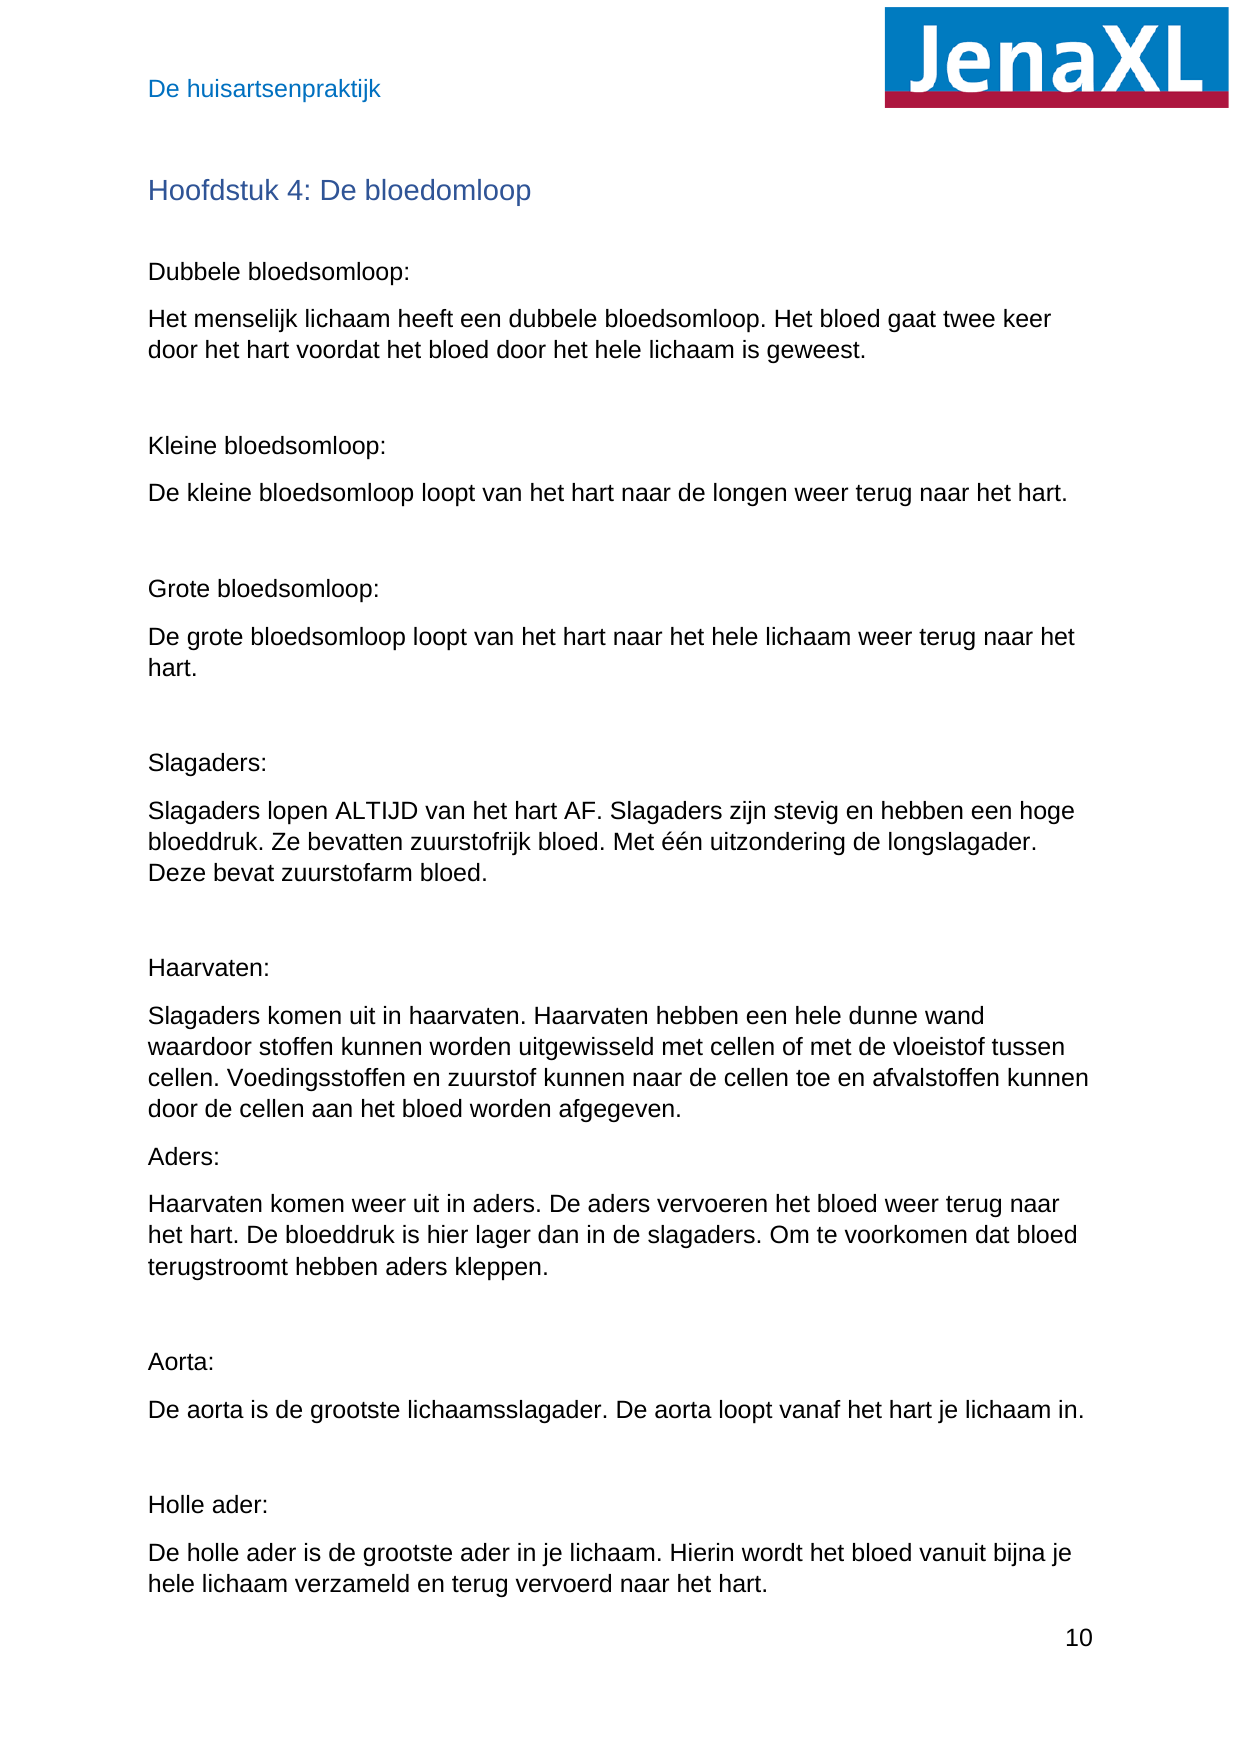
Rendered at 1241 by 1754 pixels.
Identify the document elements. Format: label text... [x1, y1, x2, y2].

text Dubbele bloedsomloop: [148, 256, 1093, 285]
text Aders: [148, 1142, 1093, 1170]
text Slagaders: [148, 748, 1093, 777]
text Slagaders komen uit in haarvaten. Haarvaten hebben een hele dunne wand waardoor stoffen kunnen worden uitgewisseld met cellen of met de vloeistof tussen cellen. Voedingsstoffen en zuurstof kunnen naar de cellen toe en afvalstoffen kunnen door de cellen aan het bloed worden afgegeven. [148, 1001, 1093, 1123]
picture [884, 7, 1229, 108]
text Kleine bloedsomloop: [148, 431, 1093, 459]
text Grote bloedsomloop: [148, 574, 1093, 602]
text De kleine bloedsomloop loopt van het hart naar de longen weer terug naar het hart. [148, 478, 1093, 507]
text Het menselijk lichaam heeft een dubbele bloedsomloop. Het bloed gaat twee keer door het hart voordat het bloed door het hele lichaam is geweest. [148, 304, 1093, 364]
text Haarvaten: [148, 953, 1093, 982]
text De aorta is de grootste lichaamsslagader. De aorta loopt vanaf het hart je lichaam in. [148, 1394, 1093, 1423]
text De grote bloedsomloop loopt van het hart naar het hele lichaam weer terug naar het hart. [148, 621, 1093, 681]
text Aorta: [148, 1347, 1093, 1376]
text Holle ader: [148, 1490, 1093, 1519]
text Haarvaten komen weer uit in aders. De aders vervoeren het bloed weer terug naar het hart. De bloeddruk is hier lager dan in de slagaders. Om te voorkomen dat bloed terugstroomt hebben aders kleppen. [148, 1189, 1093, 1280]
text De holle ader is de grootste ader in je lichaam. Hierin wordt het bloed vanuit bijna je hele lichaam verzameld en terug vervoerd naar het hart. [148, 1538, 1093, 1597]
text Slagaders lopen ALTIJD van het hart AF. Slagaders zijn stevig en hebben een hoge bloeddruk. Ze bevatten zuurstofrijk bloed. Met één uitzondering de longslagader. Deze bevat zuurstofarm bloed. [148, 796, 1093, 886]
subtitle Hoofdstuk 4: De bloedomloop [148, 173, 1093, 206]
